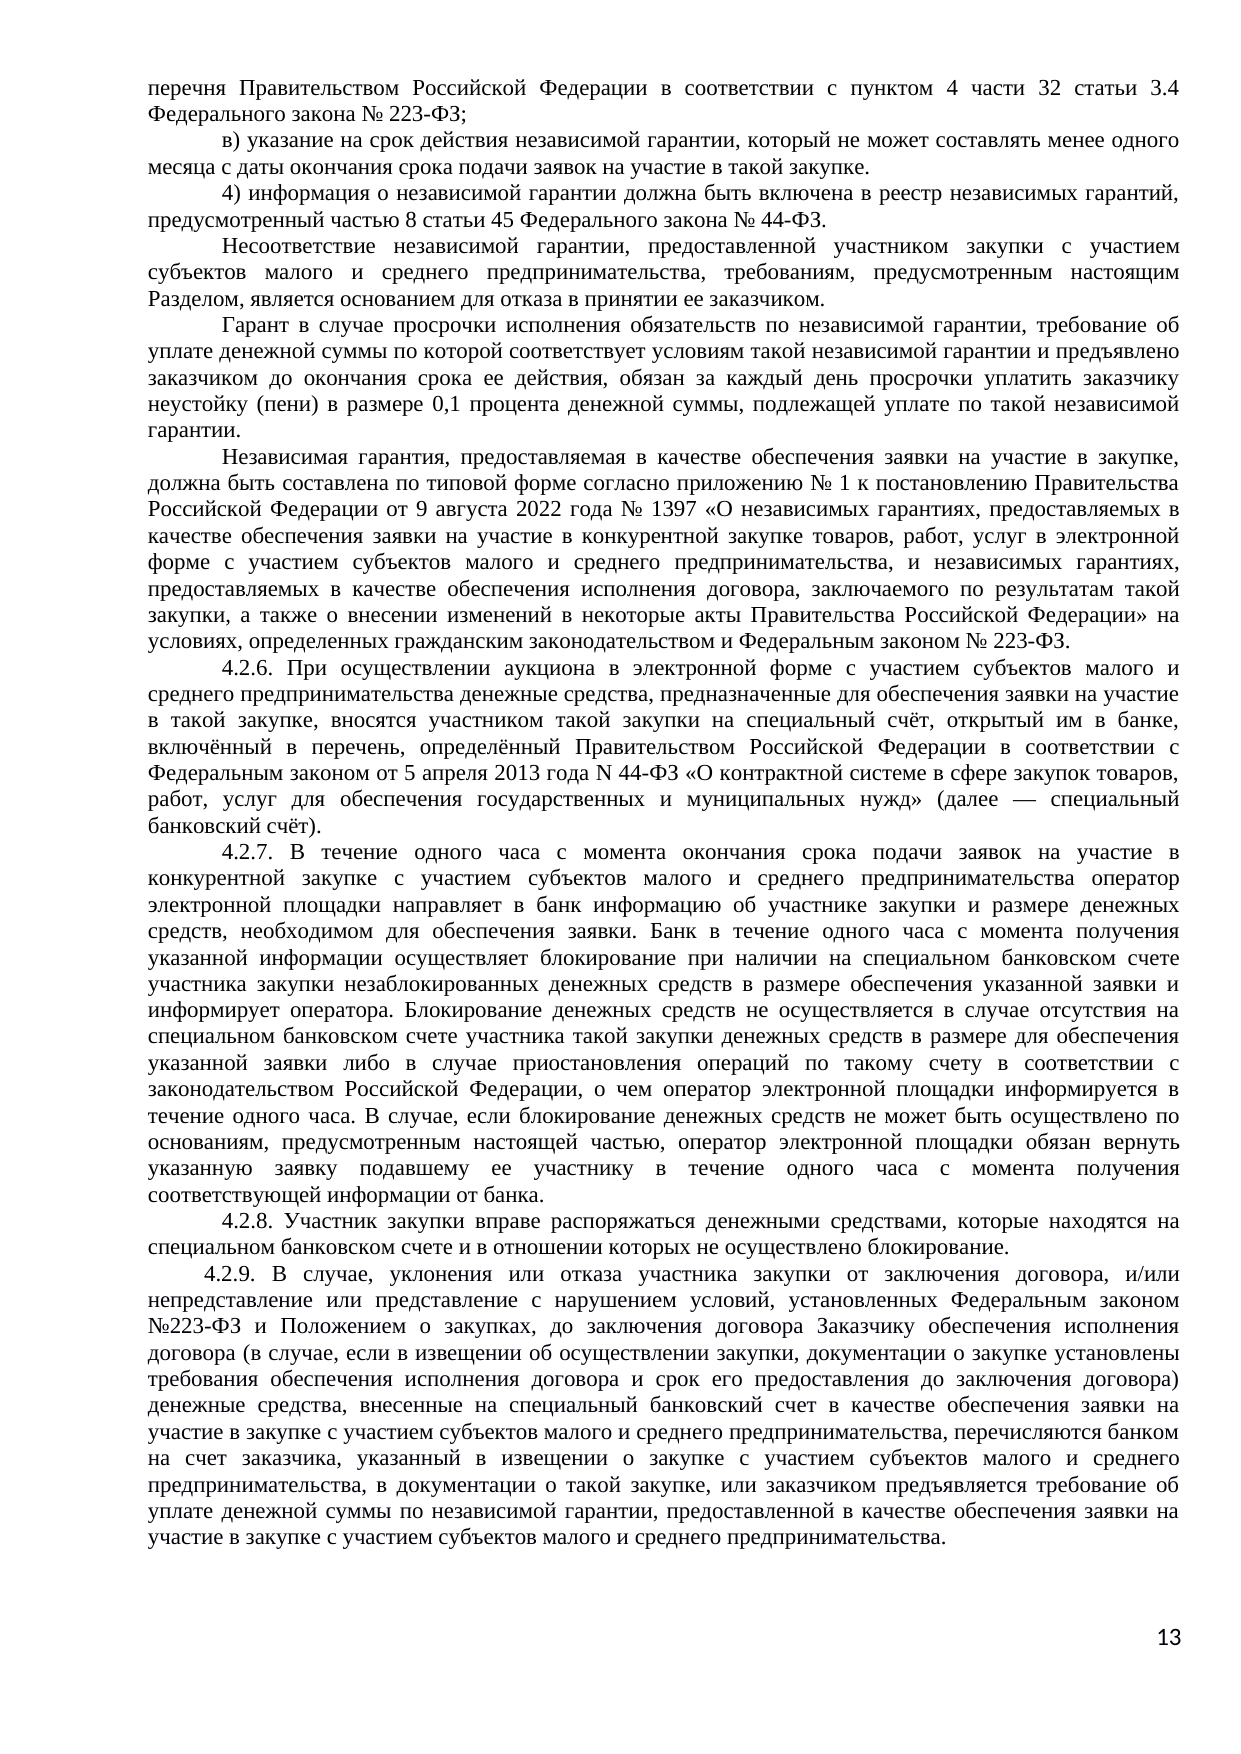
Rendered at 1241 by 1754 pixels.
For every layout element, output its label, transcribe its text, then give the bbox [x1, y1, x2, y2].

text в) указание на срок действия независимой гарантии, который не может составлять менее одного месяца с даты окончания срока подачи заявок на участие в такой закупке. [148, 127, 1181, 179]
text 4) информация о независимой гарантии должна быть включена в реестр независимых гарантий, предусмотренный частью 8 статьи 45 Федерального закона № 44-ФЗ. [148, 179, 1181, 232]
text Гарант в случае просрочки исполнения обязательств по независимой гарантии, требование об уплате денежной суммы по которой соответствует условиям такой независимой гарантии и предъявлено заказчиком до окончания срока ее действия, обязан за каждый день просрочки уплатить заказчику неустойку (пени) в размере 0,1 процента денежной суммы, подлежащей уплате по такой независимой гарантии. [148, 311, 1181, 443]
text Независимая гарантия, предоставляемая в качестве обеспечения заявки на участие в закупке, должна быть составлена по типовой форме согласно приложению № 1 к постановлению Правительства Российской Федерации от 9 августа 2022 года № 1397 «О независимых гарантиях, предоставляемых в качестве обеспечения заявки на участие в конкурентной закупке товаров, работ, услуг в электронной форме с участием субъектов малого и среднего предпринимательства, и независимых гарантиях, предоставляемых в качестве обеспечения исполнения договора, заключаемого по результатам такой закупки, а также о внесении изменений в некоторые акты Правительства Российской Федерации» на условиях, определенных гражданским законодательством и Федеральным законом № 223-ФЗ. [148, 443, 1181, 654]
text 4.2.6. При осуществлении аукциона в электронной форме с участием субъектов малого и среднего предпринимательства денежные средства, предназначенные для обеспечения заявки на участие в такой закупке, вносятся участником такой закупки на специальный счёт, открытый им в банке, включённый в перечень, определённый Правительством Российской Федерации в соответствии с Федеральным законом от 5 апреля 2013 года N 44-ФЗ «О контрактной системе в сфере закупок товаров, работ, услуг для обеспечения государственных и муниципальных нужд» (далее — специальный банковский счёт). [148, 654, 1181, 838]
text Несоответствие независимой гарантии, предоставленной участником закупки с участием субъектов малого и среднего предпринимательства, требованиям, предусмотренным настоящим Разделом, является основанием для отказа в принятии ее заказчиком. [148, 232, 1181, 311]
text 4.2.9. В случае, уклонения или отказа участника закупки от заключения договора, и/или непредставление или представление с нарушением условий, установленных Федеральным законом №223-ФЗ и Положением о закупках, до заключения договора Заказчику обеспечения исполнения договора (в случае, если в извещении об осуществлении закупки, документации о закупке установлены требования обеспечения исполнения договора и срок его предоставления до заключения договора) денежные средства, внесенные на специальный банковский счет в качестве обеспечения заявки на участие в закупке с участием субъектов малого и среднего предпринимательства, перечисляются банком на счет заказчика, указанный в извещении о закупке с участием субъектов малого и среднего предпринимательства, в документации о такой закупке, или заказчиком предъявляется требование об уплате денежной суммы по независимой гарантии, предоставленной в качестве обеспечения заявки на участие в закупке с участием субъектов малого и среднего предпринимательства. [148, 1260, 1181, 1550]
text 4.2.7. В течение одного часа с момента окончания срока подачи заявок на участие в конкурентной закупке с участием субъектов малого и среднего предпринимательства оператор электронной площадки направляет в банк информацию об участнике закупки и размере денежных средств, необходимом для обеспечения заявки. Банк в течение одного часа с момента получения указанной информации осуществляет блокирование при наличии на специальном банковском счете участника закупки незаблокированных денежных средств в размере обеспечения указанной заявки и информирует оператора. Блокирование денежных средств не осуществляется в случае отсутствия на специальном банковском счете участника такой закупки денежных средств в размере для обеспечения указанной заявки либо в случае приостановления операций по такому счету в соответствии с законодательством Российской Федерации, о чем оператор электронной площадки информируется в течение одного часа. В случае, если блокирование денежных средств не может быть осуществлено по основаниям, предусмотренным настоящей частью, оператор электронной площадки обязан вернуть указанную заявку подавшему ее участнику в течение одного часа с момента получения соответствующей информации от банка. [148, 838, 1181, 1207]
text 4.2.8. Участник закупки вправе распоряжаться денежными средствами, которые находятся на специальном банковском счете и в отношении которых не осуществлено блокирование. [148, 1207, 1181, 1260]
